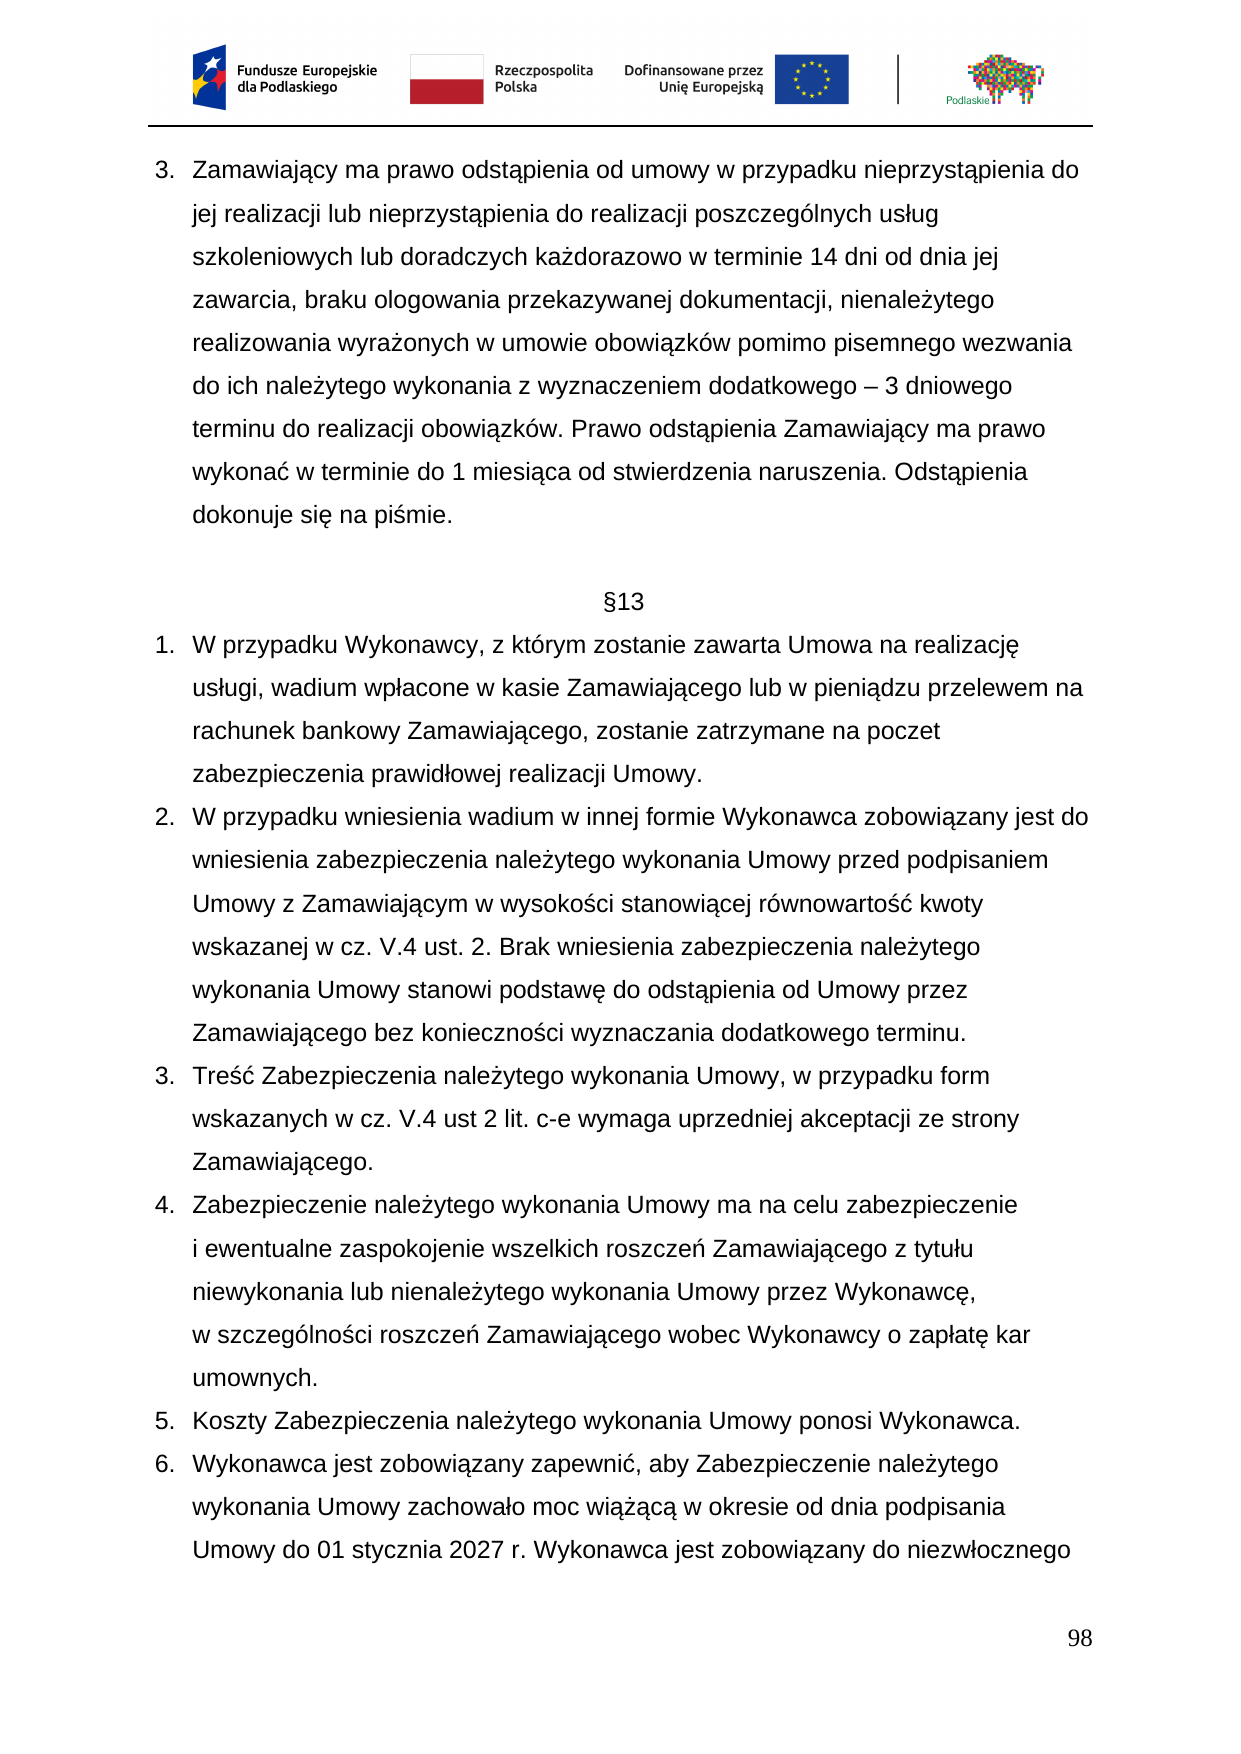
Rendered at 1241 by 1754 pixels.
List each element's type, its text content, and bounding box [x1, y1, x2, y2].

list Zabezpieczenie należytego wykonania Umowy ma na celu zabezpieczenie i ewentualne zaspokojenie wszelkich roszczeń Zamawiającego z tytułu niewykonania lub nienależytego wykonania Umowy przez Wykonawcę, w szczególności roszczeń Zamawiającego wobec Wykonawcy o zapłatę kar umownych. [154, 1191, 1093, 1392]
list W przypadku wniesienia wadium w innej formie Wykonawca zobowiązany jest do wniesienia zabezpieczenia należytego wykonania Umowy przed podpisaniem Umowy z Zamawiającym w wysokości stanowiącej równowartość kwoty wskazanej w cz. V.4 ust. 2. Brak wniesienia zabezpieczenia należytego wykonania Umowy stanowi podstawę do odstąpienia od Umowy przez Zamawiającego bez konieczności wyznaczania dodatkowego terminu. [154, 802, 1093, 1047]
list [154, 1449, 1093, 1564]
text §13 [154, 587, 1093, 616]
list Zamawiający ma prawo odstąpienia od umowy w przypadku nieprzystąpienia do jej realizacji lub nieprzystąpienia do realizacji poszczególnych usług szkoleniowych lub doradczych każdorazowo w terminie 14 dni od dnia jej zawarcia, braku ologowania przekazywanej dokumentacji, nienależytego realizowania wyrażonych w umowie obowiązków pomimo pisemnego wezwania do ich należytego wykonania z wyznaczeniem dodatkowego – 3 dniowego terminu do realizacji obowiązków. Prawo odstąpienia Zamawiający ma prawo wykonać w terminie do 1 miesiąca od stwierdzenia naruszenia. Odstąpienia dokonuje się na piśmie. [154, 156, 1093, 529]
list Koszty Zabezpieczenia należytego wykonania Umowy ponosi Wykonawca. [154, 1406, 1093, 1435]
list W przypadku Wykonawcy, z którym zostanie zawarta Umowa na realizację usługi, wadium wpłacone w kasie Zamawiającego lub w pieniądzu przelewem na rachunek bankowy Zamawiającego, zostanie zatrzymane na poczet zabezpieczenia prawidłowej realizacji Umowy. [154, 630, 1093, 788]
picture [150, 14, 1090, 124]
list Treść Zabezpieczenia należytego wykonania Umowy, w przypadku form wskazanych w cz. V.4 ust 2 lit. c-e wymaga uprzedniej akceptacji ze strony Zamawiającego. [154, 1061, 1093, 1176]
